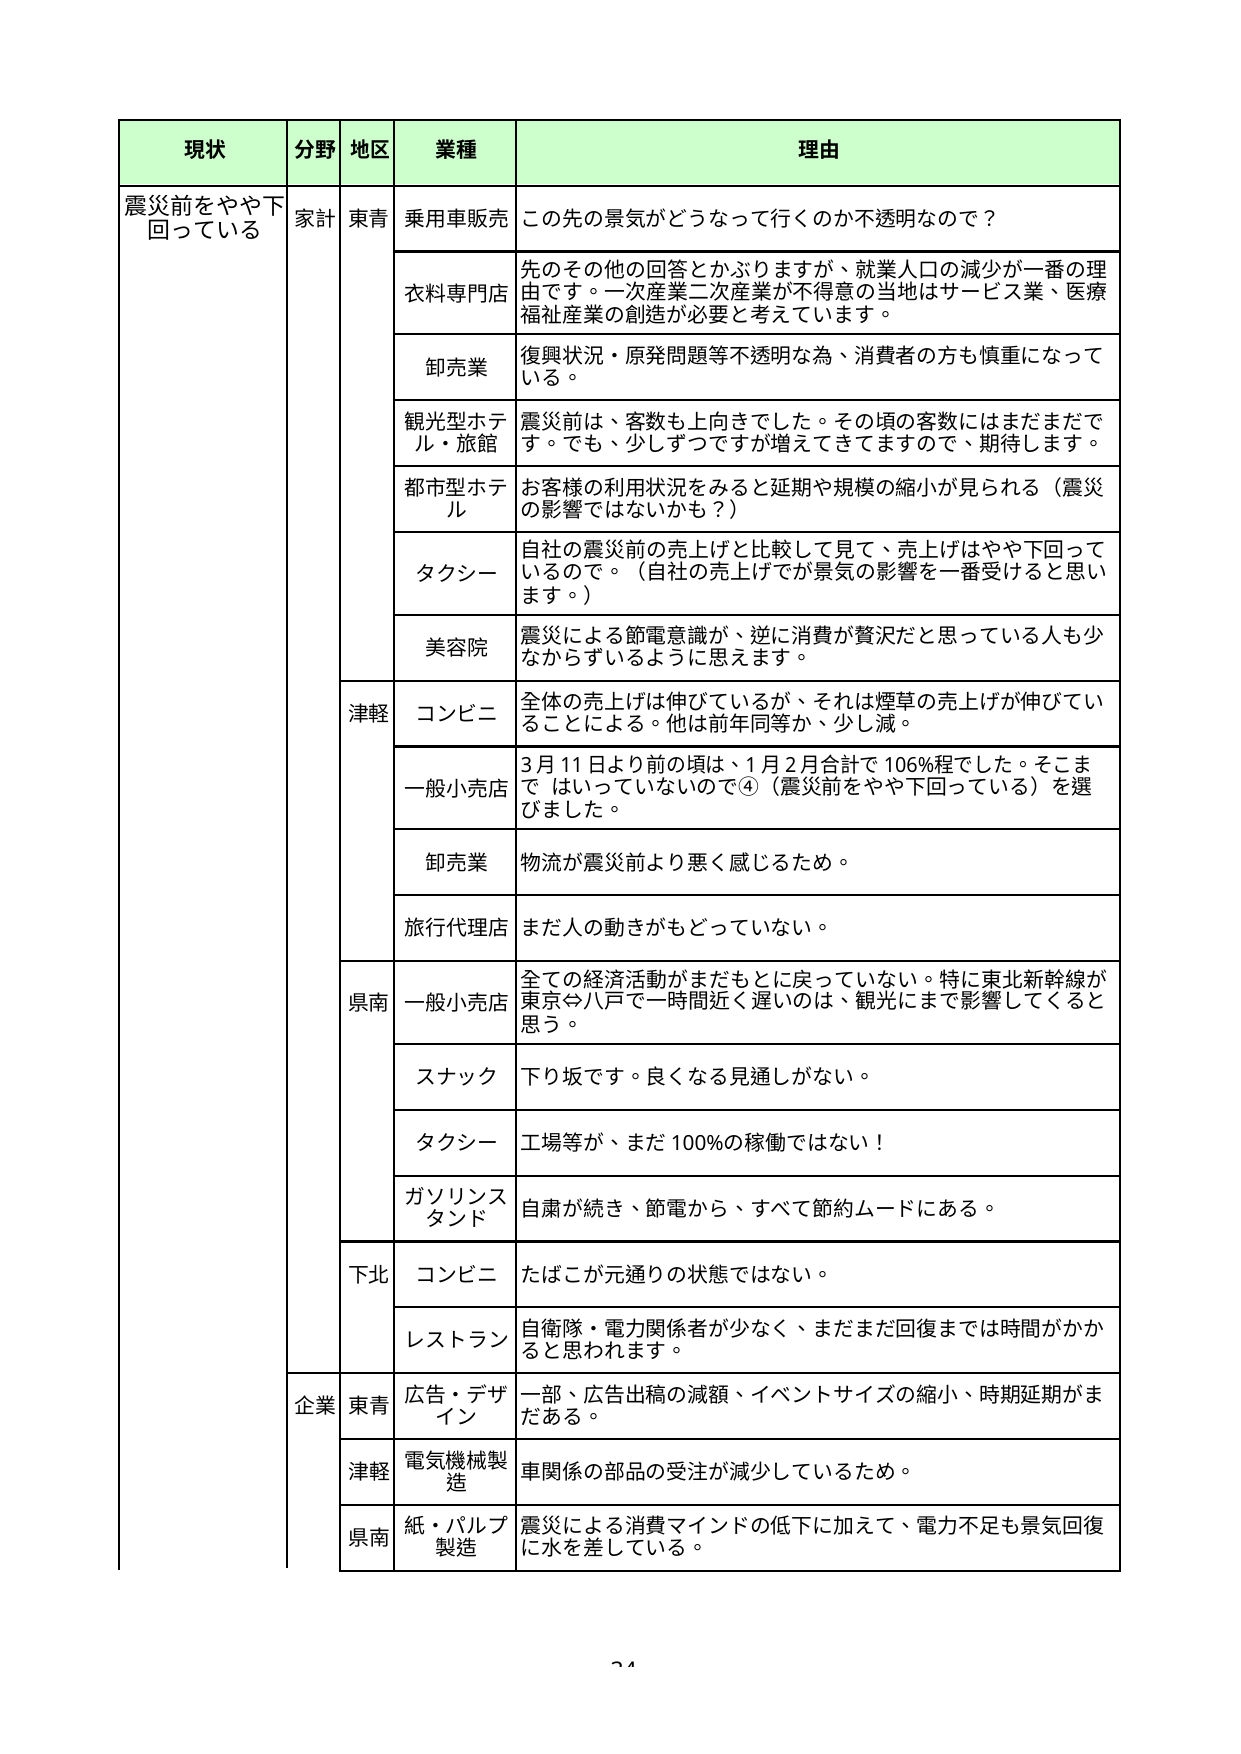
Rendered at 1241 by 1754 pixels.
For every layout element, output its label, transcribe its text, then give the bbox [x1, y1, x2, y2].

table_cell まだ人の動きがもどっていない。 [517, 896, 1119, 960]
table_cell 旅行代理店 [395, 896, 515, 960]
table_cell この先の景気がどうなって行くのか不透明なので？ [517, 187, 1119, 250]
table_cell 卸売業 [395, 830, 515, 894]
table_cell コンビニ [395, 682, 515, 745]
table_cell 企業 [287, 1374, 339, 1569]
table_cell 卸売業 [395, 335, 515, 399]
table_cell スナック [395, 1045, 515, 1109]
table_cell 自粛が続き、節電から、すべて節約ムードにある。 [517, 1177, 1119, 1240]
table_cell タクシー [395, 1111, 515, 1174]
table_cell 震災による消費マインドの低下に加えて、電力不足も景気回復に水を差している。 [517, 1506, 1119, 1569]
table_cell 広告・デザイン [395, 1374, 515, 1438]
table_cell 観光型ホテル・旅館 [395, 401, 515, 465]
table_header 業種 [395, 121, 515, 184]
table_cell 県南 [341, 962, 393, 1240]
table_cell 都市型ホテル [395, 467, 515, 531]
table_cell 美容院 [395, 616, 515, 679]
table_header 地区 [341, 121, 393, 184]
table_cell 復興状況・原発問題等不透明な為、消費者の方も慎重になっている。 [517, 335, 1119, 399]
table_cell 下北 [341, 1243, 393, 1372]
table_cell 全体の売上げは伸びているが、それは煙草の売上げが伸びていることによる。他は前年同等か、少し減。 [517, 682, 1119, 745]
table_cell 震災前は、客数も上向きでした。その頃の客数にはまだまだです。でも、少しずつですが増えてきてますので、期待します。 [517, 401, 1119, 465]
table_cell 乗用車販売 [395, 187, 515, 250]
table_cell タクシー [395, 533, 515, 614]
table_cell たばこが元通りの状態ではない。 [517, 1243, 1119, 1306]
table_cell 下り坂です。良くなる見通しがない。 [517, 1045, 1119, 1109]
table_cell ガソリンスタンド [395, 1177, 515, 1240]
table_cell 物流が震災前より悪く感じるため。 [517, 830, 1119, 894]
table_cell 震災による節電意識が、逆に消費が贅沢だと思っている人も少なからずいるように思えます。 [517, 616, 1119, 679]
table_cell 自衛隊・電力関係者が少なく、まだまだ回復までは時間がかかると思われます。 [517, 1308, 1119, 1372]
table_cell 東青 [341, 1374, 393, 1438]
table_cell 工場等が、まだ100%の稼働ではない！ [517, 1111, 1119, 1174]
table_cell 県南 [341, 1506, 393, 1569]
table_cell 紙・パルプ製造 [395, 1506, 515, 1569]
table_cell 自社の震災前の売上げと比較して見て、売上げはやや下回っているので。（自社の売上げでが景気の影響を一番受けると思います。） [517, 533, 1119, 614]
table_cell 一部、広告出稿の減額、イベントサイズの縮小、時期延期がまだある。 [517, 1374, 1119, 1438]
table_cell 一般小売店 [395, 962, 515, 1043]
table_cell 津軽 [341, 682, 393, 960]
table_cell 家計 [288, 187, 339, 1372]
table_header 現状 [120, 121, 286, 184]
table_cell 衣料専門店 [395, 253, 515, 333]
table_cell 津軽 [341, 1440, 393, 1504]
table_cell コンビニ [395, 1243, 515, 1306]
table_cell レストラン [395, 1308, 515, 1372]
table_header 分野 [288, 121, 339, 184]
table_cell 車関係の部品の受注が減少しているため。 [517, 1440, 1119, 1504]
table_header 理由 [517, 121, 1119, 184]
table_cell 東青 [341, 187, 393, 679]
table_cell 3月11日より前の頃は、1月2月合計で106%程でした。そこまで はいっていないので④（震災前をやや下回っている）を選びました。 [517, 748, 1119, 828]
table_cell 先のその他の回答とかぶりますが、就業人口の減少が一番の理由です。一次産業二次産業が不得意の当地はサービス業、医療福祉産業の創造が必要と考えています。 [517, 253, 1119, 333]
table_cell 全ての経済活動がまだもとに戻っていない。特に東北新幹線が東京⇔八戸で一時間近く遅いのは、観光にまで影響してくると思う。 [517, 962, 1119, 1043]
table_cell 震災前をやや下回っている [120, 187, 287, 1569]
table_cell お客様の利用状況をみると延期や規模の縮小が見られる（震災の影響ではないかも？） [517, 467, 1119, 531]
table_cell 電気機械製造 [395, 1440, 515, 1504]
table_cell 一般小売店 [395, 748, 515, 828]
